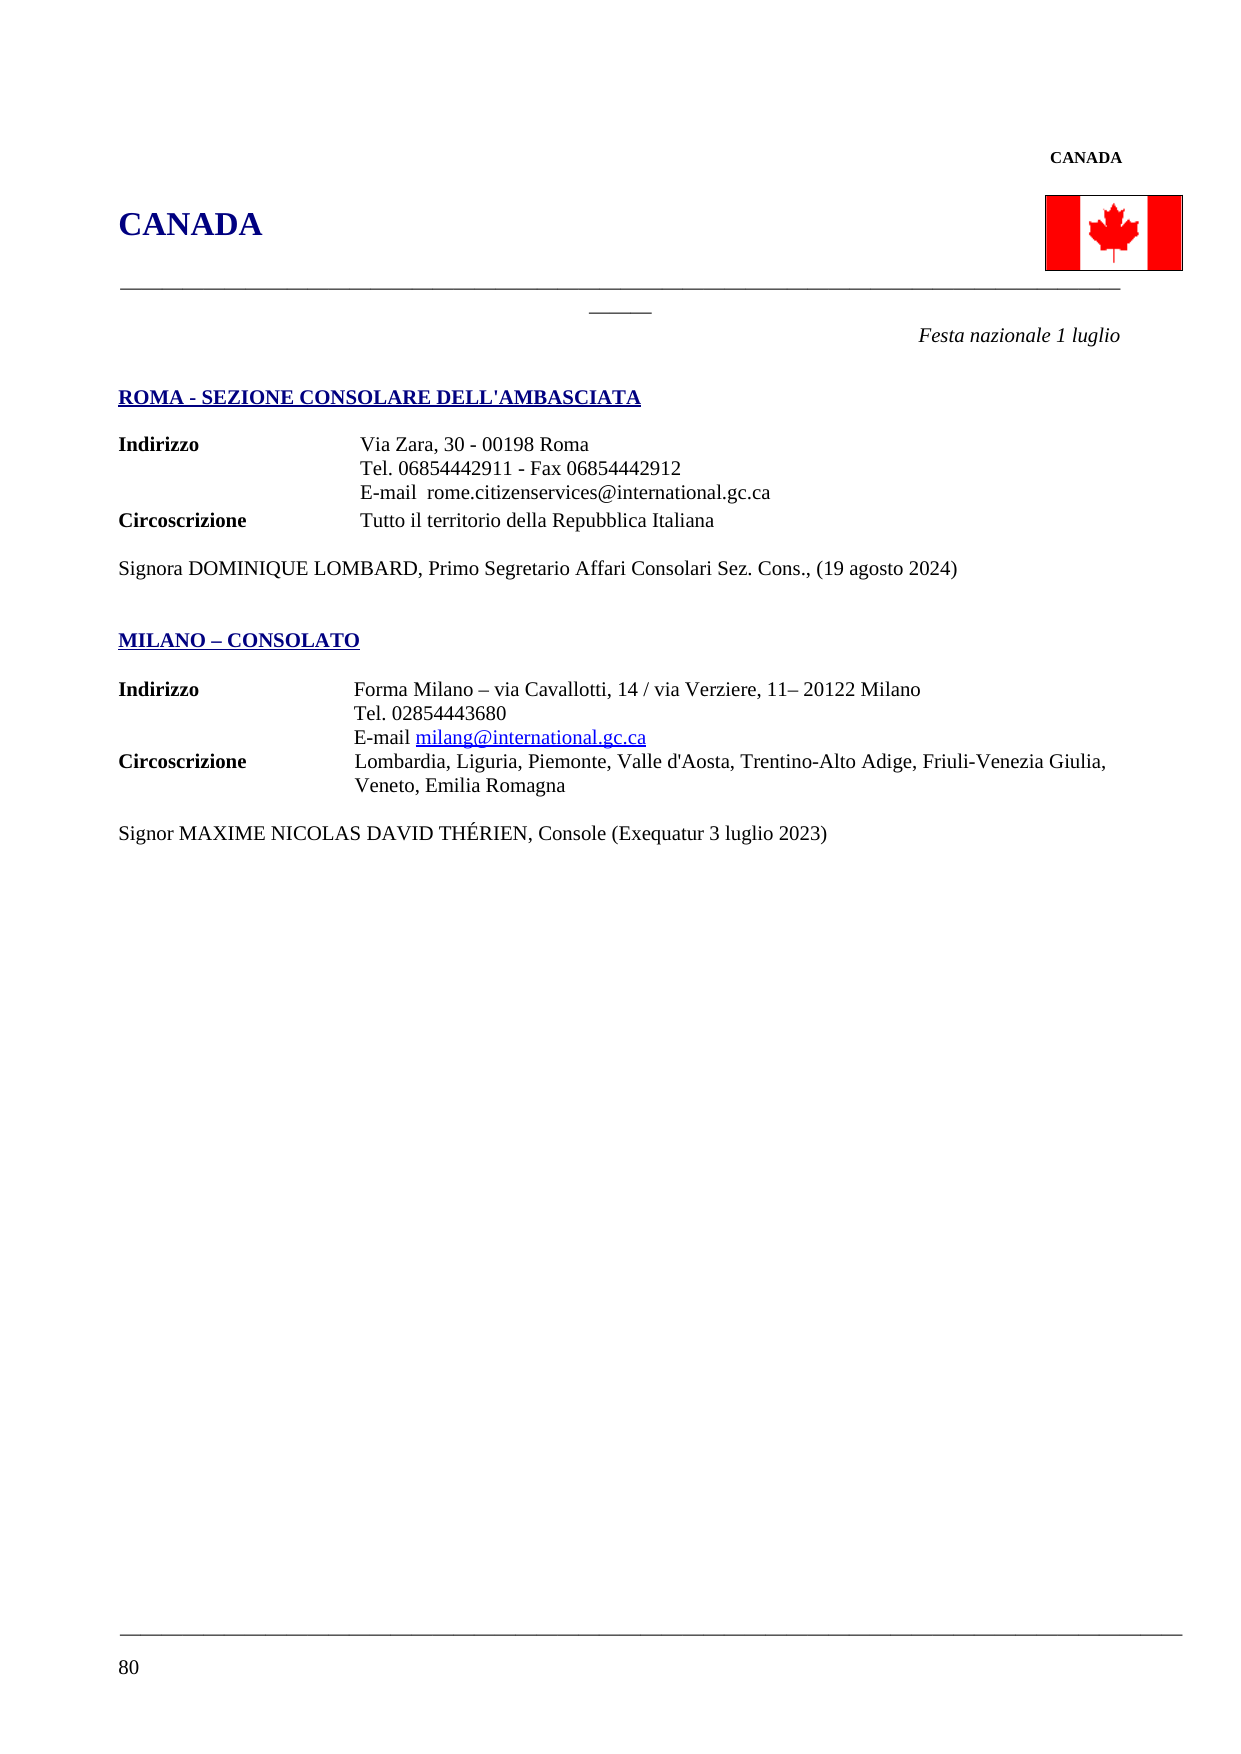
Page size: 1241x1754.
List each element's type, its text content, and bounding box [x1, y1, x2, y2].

text CANADA [118, 148, 1122, 167]
text Indirizzo Forma Milano – via Cavallotti, 14 / via Verziere, 11– 20122 Milano [118, 676, 1122, 701]
text ——————————————————————————————————————————————————— [118, 275, 1122, 323]
text E-mail milang@international.gc.ca [118, 724, 1122, 749]
text E-mail rome.citizenservices@international.gc.ca [118, 480, 1122, 504]
text Signor MAXIME NICOLAS DAVID THÉRIEN, Console (Exequatur 3 luglio 2023) [118, 821, 1122, 845]
text Festa nazionale 1 luglio [118, 323, 1122, 347]
text MILANO – CONSOLATO [118, 628, 1122, 652]
text Tel. 06854442911 - Fax 06854442912 [118, 456, 1122, 480]
text Tel. 02854443680 [118, 701, 1122, 724]
text Indirizzo Via Zara, 30 - 00198 Roma [118, 432, 1122, 456]
text Circoscrizione Tutto il territorio della Repubblica Italiana [118, 508, 1122, 532]
text Circoscrizione Lombardia, Liguria, Piemonte, Valle d'Aosta, Trentino-Alto Adige, Friuli-Venezia Giulia, Veneto, Emilia Romagna [118, 749, 1122, 797]
text ROMA - SEZIONE CONSOLARE DELL'AMBASCIATA [118, 385, 1122, 409]
text CANADA [118, 204, 1045, 242]
text Signora DOMINIQUE LOMBARD, Primo Segretario Affari Consolari Sez. Cons., (19 agosto 2024) [118, 556, 1122, 580]
picture [1046, 196, 1182, 270]
